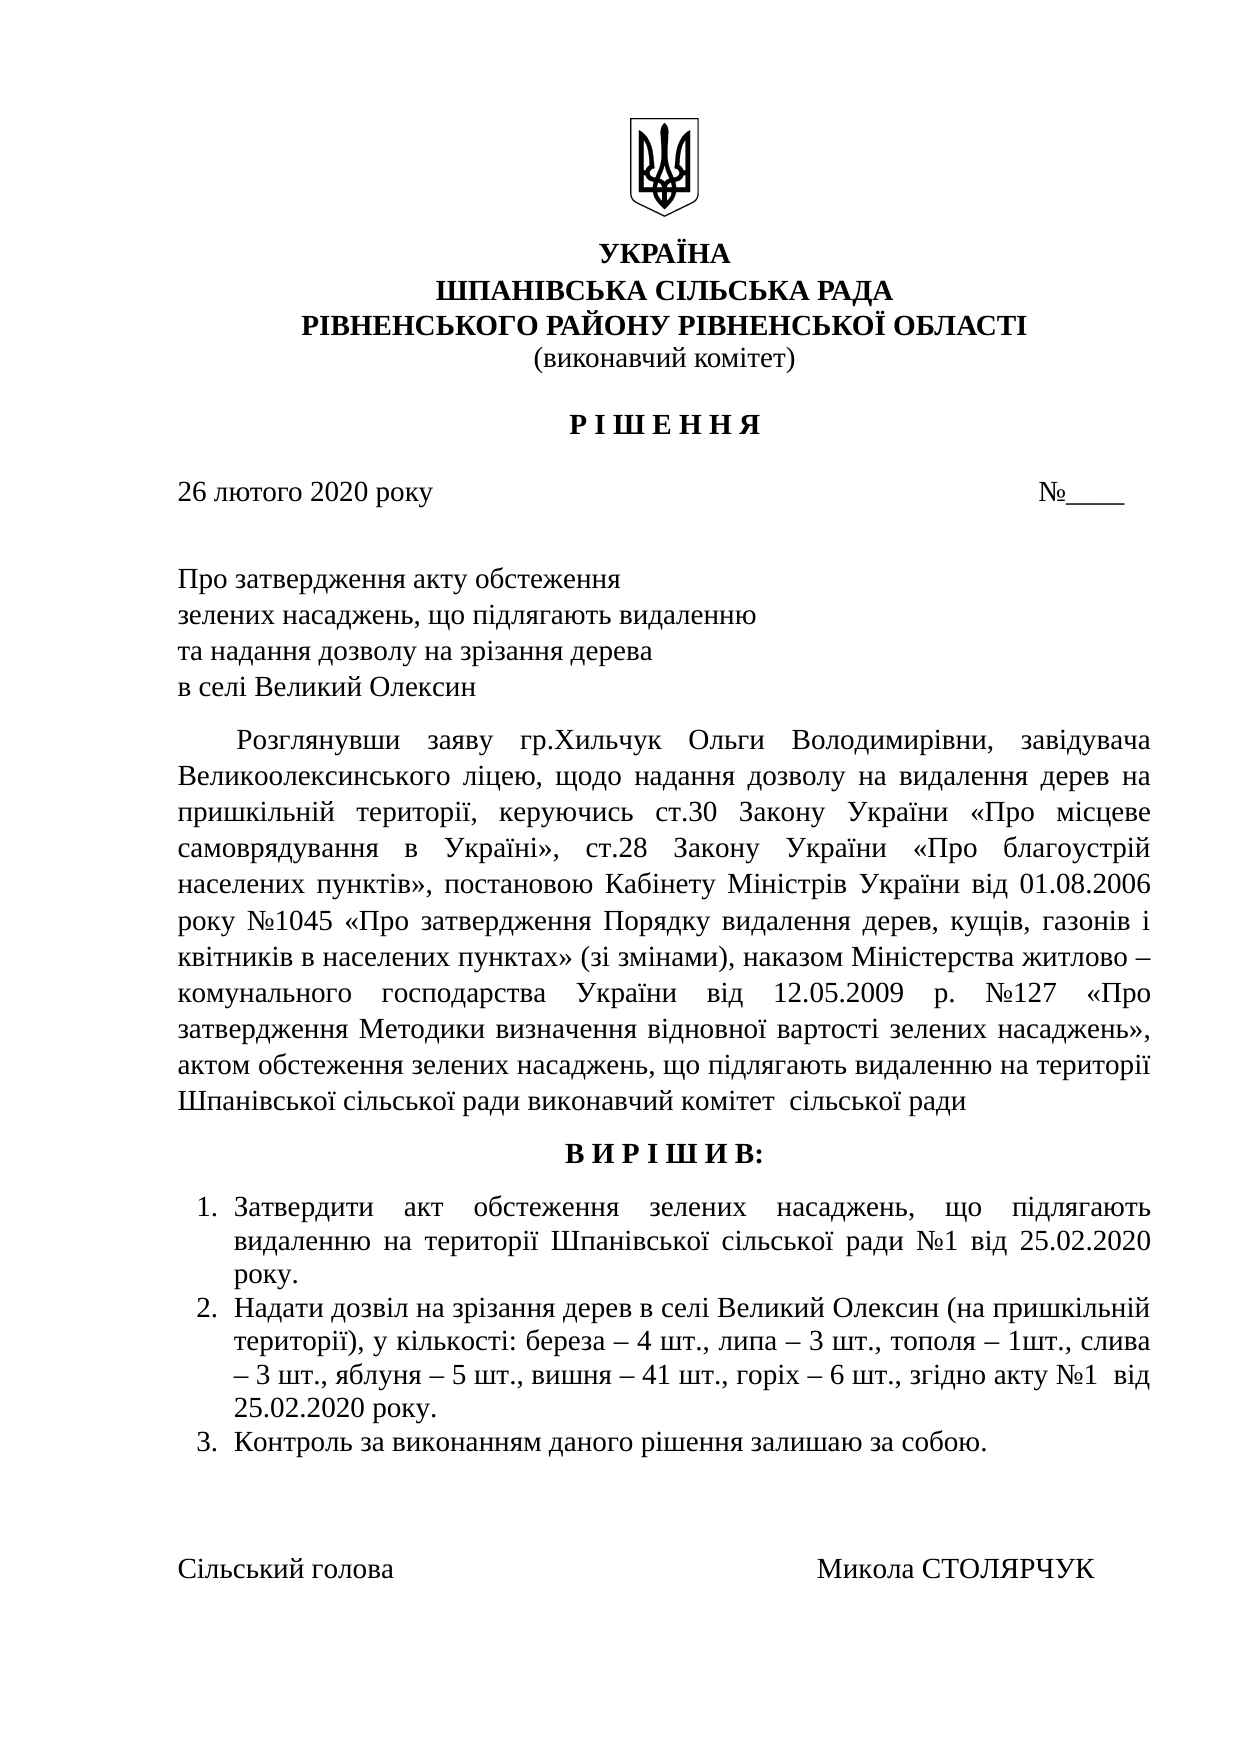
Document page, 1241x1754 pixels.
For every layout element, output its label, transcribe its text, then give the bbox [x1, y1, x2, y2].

text Про затвердження акту обстеження [177, 561, 1152, 594]
text 26 лютого 2020 року №____ [177, 474, 1152, 508]
text Р І Ш Е Н Н Я [177, 407, 1152, 441]
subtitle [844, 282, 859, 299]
subtitle ШПАНІВСЬКА сільська рада [177, 282, 853, 305]
list Надати дозвіл на зрізання дерев в селі Великий Олексин (на пришкільній території), у кількості: береза – 4 шт., липа – 3 шт., тополя – 1шт., слива – 3 шт., яблуня – 5 шт., вишня – 41 шт., горіх – 6 шт., згідно акту №1 від 25.02.2020 року. [196, 1290, 1152, 1424]
list Контроль за виконанням даного рішення залишаю за собою. [196, 1424, 1152, 1457]
text (виконавчий комітет) [177, 340, 1152, 374]
text Україна [177, 236, 1152, 269]
text та надання дозволу на зрізання дерева [177, 633, 1152, 667]
subtitle ШПАНІВСЬКА сільська рада [871, 282, 1152, 305]
text Розглянувши заяву гр.Хильчук Ольги Володимирівни, завідувача Великоолексинського ліцею, щодо надання дозволу на видалення дерев на пришкільній території, керуючись ст.30 Закону України «Про місцеве самоврядування в Україні», ст.28 Закону України «Про благоустрій населених пунктів», постановою Кабінету Міністрів України від 01.08.2006 року №1045 «Про затвердження Порядку видалення дерев, кущів, газонів і квітників в населених пунктах» (зі змінами), наказом Міністерства житлово – комунального господарства України від 12.05.2009 р. №127 «Про затвердження Методики визначення відновної вартості зелених насаджень», актом обстеження зелених насаджень, що підлягають видаленню на території Шпанівської сільської ради виконавчий комітет сільської ради [177, 722, 1152, 1117]
list Затвердити акт обстеження зелених насаджень, що підлягають видаленню на території Шпанівської сільської ради №1 від 25.02.2020 року. [196, 1189, 1152, 1290]
text В И Р І Ш И В: [177, 1136, 1152, 1170]
text в селі Великий Олексин [177, 669, 1152, 703]
text Сільський голова Микола СТОЛЯРЧУК [177, 1551, 1152, 1585]
text РІВНЕНСЬКОГО РАЙОНУ РІВНЕНСЬКОЇ ОБЛАСТІ [177, 317, 1152, 340]
text зелених насаджень, що підлягають видаленню [177, 597, 1152, 630]
